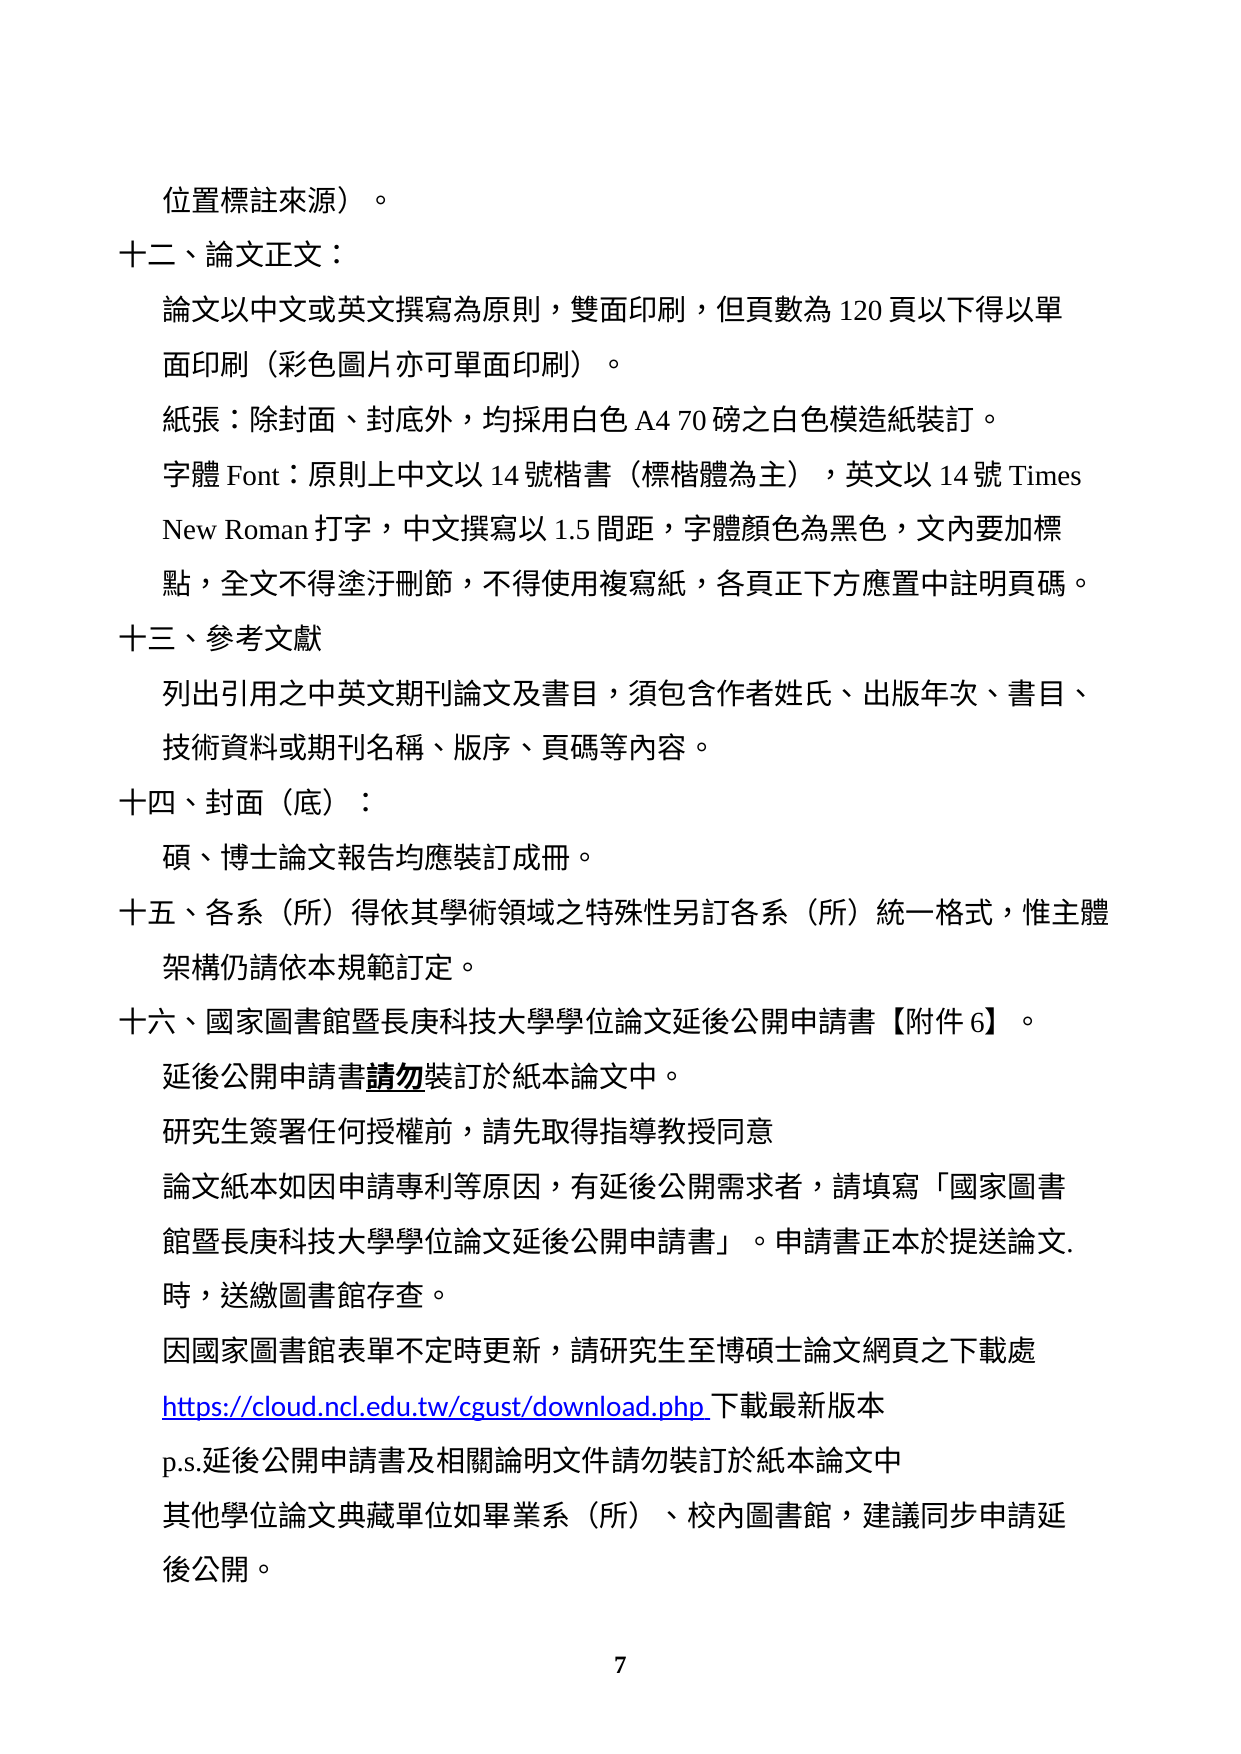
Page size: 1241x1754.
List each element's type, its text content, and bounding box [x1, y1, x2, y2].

text 點，全文不得塗汙刪節，不得使用複寫紙，各頁正下方應置中註明頁碼。 [118, 561, 1122, 603]
text https://cloud.ncl.edu.tw/cgust/download.php下載最新版本 [118, 1383, 1122, 1425]
text 列出引用之中英文期刊論文及書目，須包含作者姓氏、出版年次、書目、 [118, 670, 1122, 713]
text 論文以中文或英文撰寫為原則，雙面印刷，但頁數為120頁以下得以單 [118, 287, 1122, 329]
text 論文紙本如因申請專利等原因，有延後公開需求者，請填寫「國家圖書 [118, 1163, 1122, 1206]
text 後公開。 [118, 1547, 1122, 1589]
text 延後公開申請書請勿裝訂於紙本論文中。 [118, 1054, 1122, 1096]
text 面印刷（彩色圖片亦可單面印刷）。 [118, 342, 1122, 384]
text 字體Font：原則上中文以14號楷書（標楷體為主），英文以14號Times [118, 451, 1122, 493]
text 碩、博士論文報告均應裝訂成冊。 [118, 835, 1122, 877]
text 架構仍請依本規範訂定。 [118, 944, 1122, 987]
text 十二、論文正文： [118, 232, 1122, 274]
text 十六、國家圖書館暨長庚科技大學學位論文延後公開申請書【附件6】。 [118, 999, 1122, 1041]
text 十五、各系（所）得依其學術領域之特殊性另訂各系（所）統一格式，惟主體 [118, 889, 1122, 932]
text p.s.延後公開申請書及相關論明文件請勿裝訂於紙本論文中 [118, 1437, 1122, 1480]
text 館暨長庚科技大學學位論文延後公開申請書」。申請書正本於提送論文. [118, 1218, 1122, 1261]
text 位置標註來源）。 [118, 177, 1122, 219]
text 十四、封面（底）： [118, 780, 1122, 822]
text 技術資料或期刊名稱、版序、頁碼等內容。 [118, 725, 1122, 767]
text 其他學位論文典藏單位如畢業系（所）、校內圖書館，建議同步申請延 [118, 1492, 1122, 1534]
text 十三、參考文獻 [118, 616, 1122, 658]
text 因國家圖書館表單不定時更新，請研究生至博碩士論文網頁之下載處 [118, 1328, 1122, 1370]
text 研究生簽署任何授權前，請先取得指導教授同意 [118, 1109, 1122, 1151]
text 時，送繳圖書館存查。 [118, 1273, 1122, 1315]
text New Roman打字，中文撰寫以1.5間距，字體顏色為黑色，文內要加標 [118, 506, 1122, 548]
text 紙張：除封面、封底外，均採用白色A4 70磅之白色模造紙裝訂。 [118, 396, 1122, 439]
